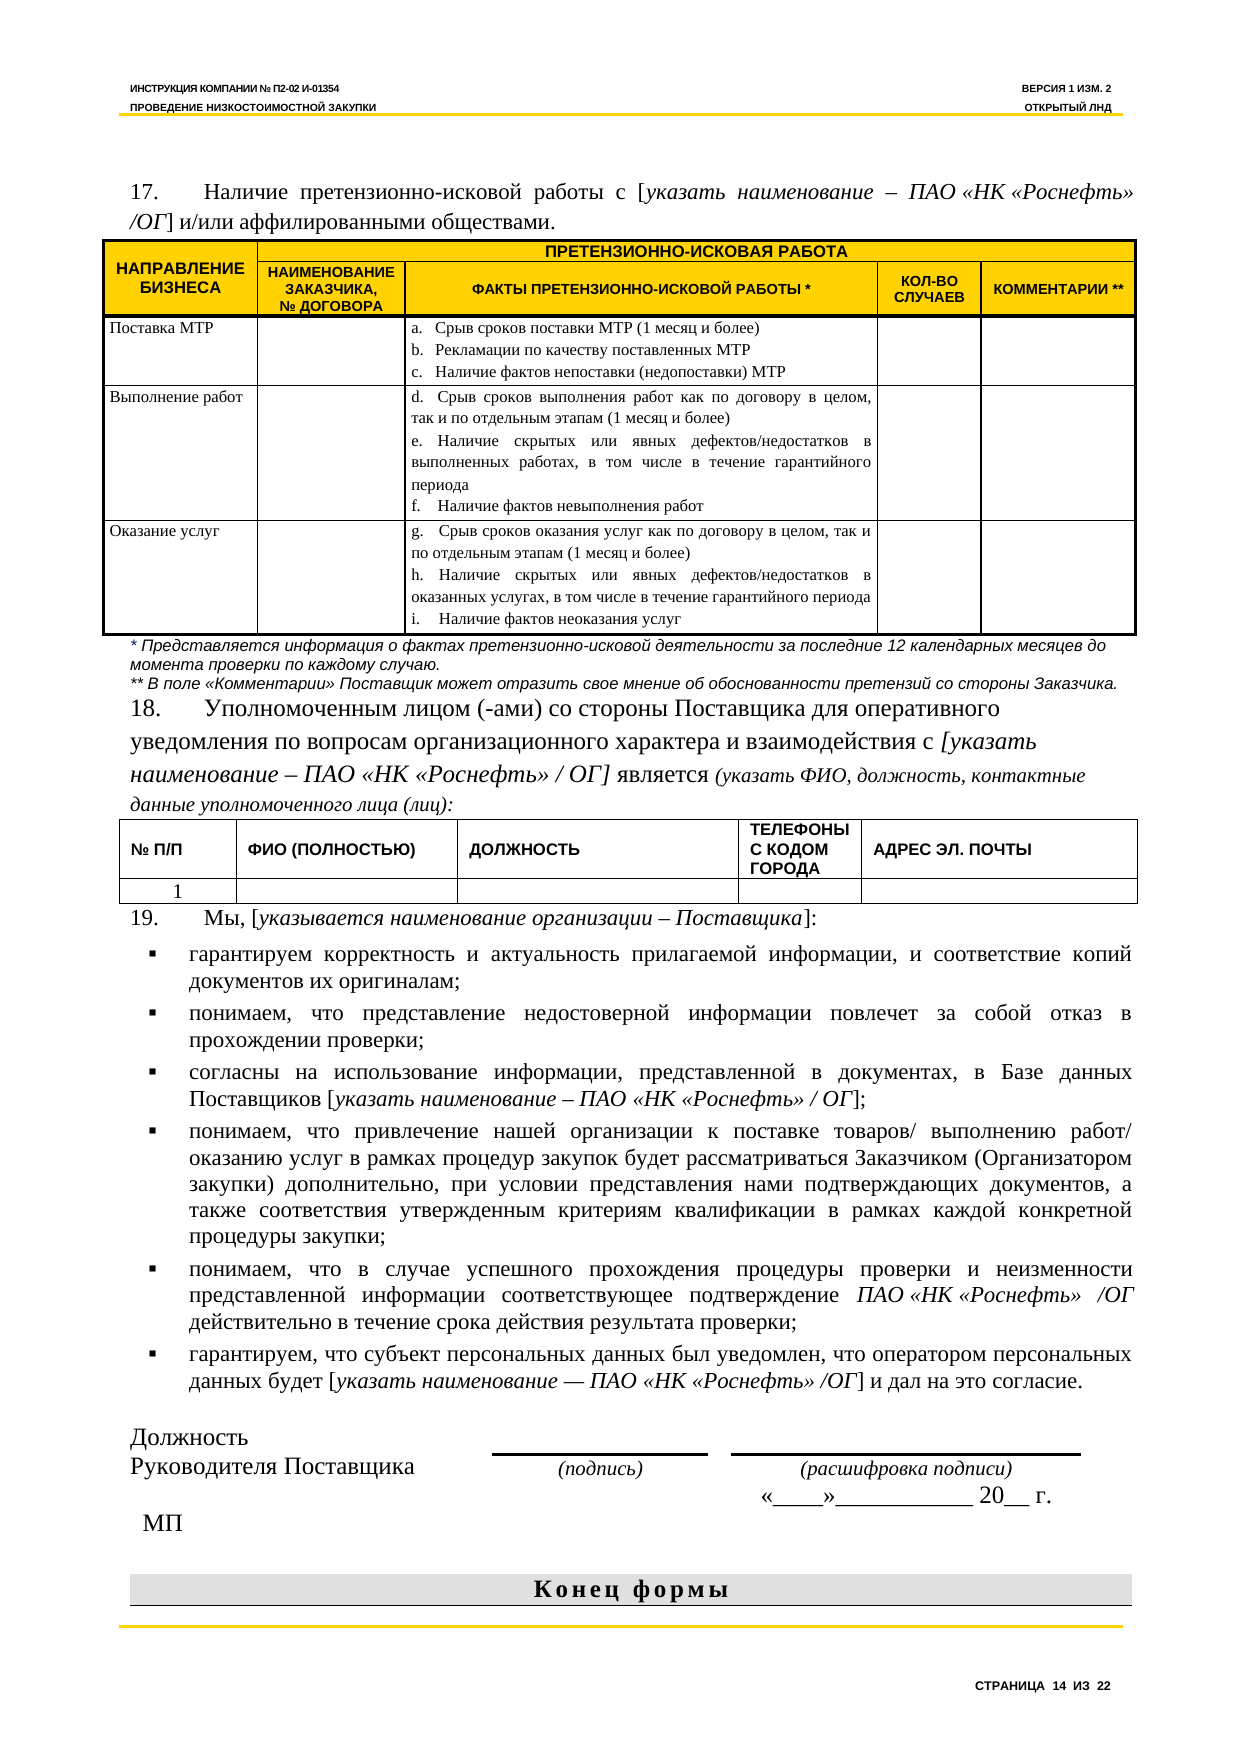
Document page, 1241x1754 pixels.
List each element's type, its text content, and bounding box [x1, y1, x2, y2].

table_cell [862, 879, 1137, 903]
list гарантируем, что субъект персональных данных был уведомлен, что оператором персональных данных будет [указать наименование — ПАО «НК «Роснефть» /ОГ] и дал на это согласие. [148, 1341, 1134, 1393]
table_cell Срыв сроков выполнения работ как по договору в целом, так и по отдельным этапам (1 месяц и более) Наличие скрытых или явных дефектов/недостатков в выполненных работах, в том числе в течение гарантийного периода Наличие фактов невыполнения работ [406, 386, 877, 520]
table_cell Кол-во случаев [878, 262, 980, 314]
table_header Телефоны с кодом города [739, 820, 861, 878]
table_header (расшифровка подписи) «____»___________ 20__ г. [720, 1422, 1092, 1574]
table_cell Факты претензионно-исковой работы * [406, 262, 877, 314]
table_cell [458, 879, 738, 903]
table_cell [739, 879, 861, 903]
table_header фио (полностью) [237, 820, 457, 878]
table_header Направление бизнеса [105, 242, 257, 314]
list 17. Наличие претензионно-исковой работы с [указать наименование – ПАО «НК «Роснефть» /ОГ] и/или аффилированными обществами. [130, 178, 1134, 235]
table_cell [982, 318, 1134, 385]
list гарантируем корректность и актуальность прилагаемой информации, и соответствие копий документов их оригиналам; [148, 940, 1134, 993]
table_cell [258, 318, 404, 385]
list согласны на использование информации, представленной в документах, в Базе данных Поставщиков [указать наименование – ПАО «НК «Роснефть» / ОГ]; [148, 1058, 1134, 1111]
table_header Должность Руководителя Поставщика МП [119, 1422, 481, 1574]
table_cell [237, 879, 457, 903]
table_cell [982, 386, 1134, 520]
table_cell [878, 318, 980, 385]
table_cell Срыв сроков оказания услуг как по договору в целом, так и по отдельным этапам (1 месяц и более) Наличие скрытых или явных дефектов/недостатков в оказанных услугах, в том числе в течение гарантийного периода Наличие фактов неоказания услуг [406, 521, 877, 633]
table_header Претензионно-исковая работа [258, 242, 1134, 261]
text Конец формы [130, 1574, 1132, 1605]
table_header адрес эл. почты [862, 820, 1137, 878]
table_cell Оказание услуг [105, 521, 257, 633]
table_cell 1 [120, 879, 236, 903]
table_cell Комментарии ** [982, 262, 1134, 314]
list понимаем, что привлечение нашей организации к поставке товаров/ выполнению работ/ оказанию услуг в рамках процедур закупок будет рассматриваться Заказчиком (Организатором закупки) дополнительно, при условии представления нами подтверждающих документов, а также соответствия утвержденным критериям квалификации в рамках каждой конкретной процедуры закупки; [148, 1117, 1134, 1249]
table_header должность [458, 820, 738, 878]
table_cell [878, 386, 980, 520]
table_cell [878, 521, 980, 633]
table_header (подпись) [481, 1422, 720, 1574]
list 19. Мы, [указывается наименование организации – Поставщика]: [130, 904, 1133, 930]
table_header № п/п [120, 820, 236, 878]
list понимаем, что в случае успешного прохождения процедуры проверки и неизменности представленной информации соответствующее подтверждение ПАО «НК «Роснефть» /ОГ действительно в течение срока действия результата проверки; [148, 1255, 1134, 1334]
table_cell Срыв сроков поставки МТР (1 месяц и более) Рекламации по качеству поставленных МТР Наличие фактов непоставки (недопоставки) МТР [406, 318, 877, 385]
table_cell Поставка МТР [105, 318, 257, 385]
table_cell Наименование Заказчика, № договора [258, 262, 404, 314]
table_cell [258, 521, 404, 633]
text 18. Уполномоченным лицом (-ами) со стороны Поставщика для оперативного уведомления по вопросам организационного характера и взаимодействия с [указать наименование – ПАО «НК «Роснефть» / ОГ] является (указать ФИО, должность, контактные данные уполномоченного лица (лиц): [130, 693, 1134, 816]
text ** В поле «Комментарии» Поставщик может отразить свое мнение об обоснованности претензий со стороны Заказчика. [130, 674, 1134, 693]
list понимаем, что представление недостоверной информации повлечет за собой отказ в прохождении проверки; [148, 999, 1134, 1052]
table_cell Выполнение работ [105, 386, 257, 520]
table_cell [258, 386, 404, 520]
text * Представляется информация о фактах претензионно-исковой деятельности за последние 12 календарных месяцев до момента проверки по каждому случаю. [130, 636, 1134, 674]
table_cell [982, 521, 1134, 633]
